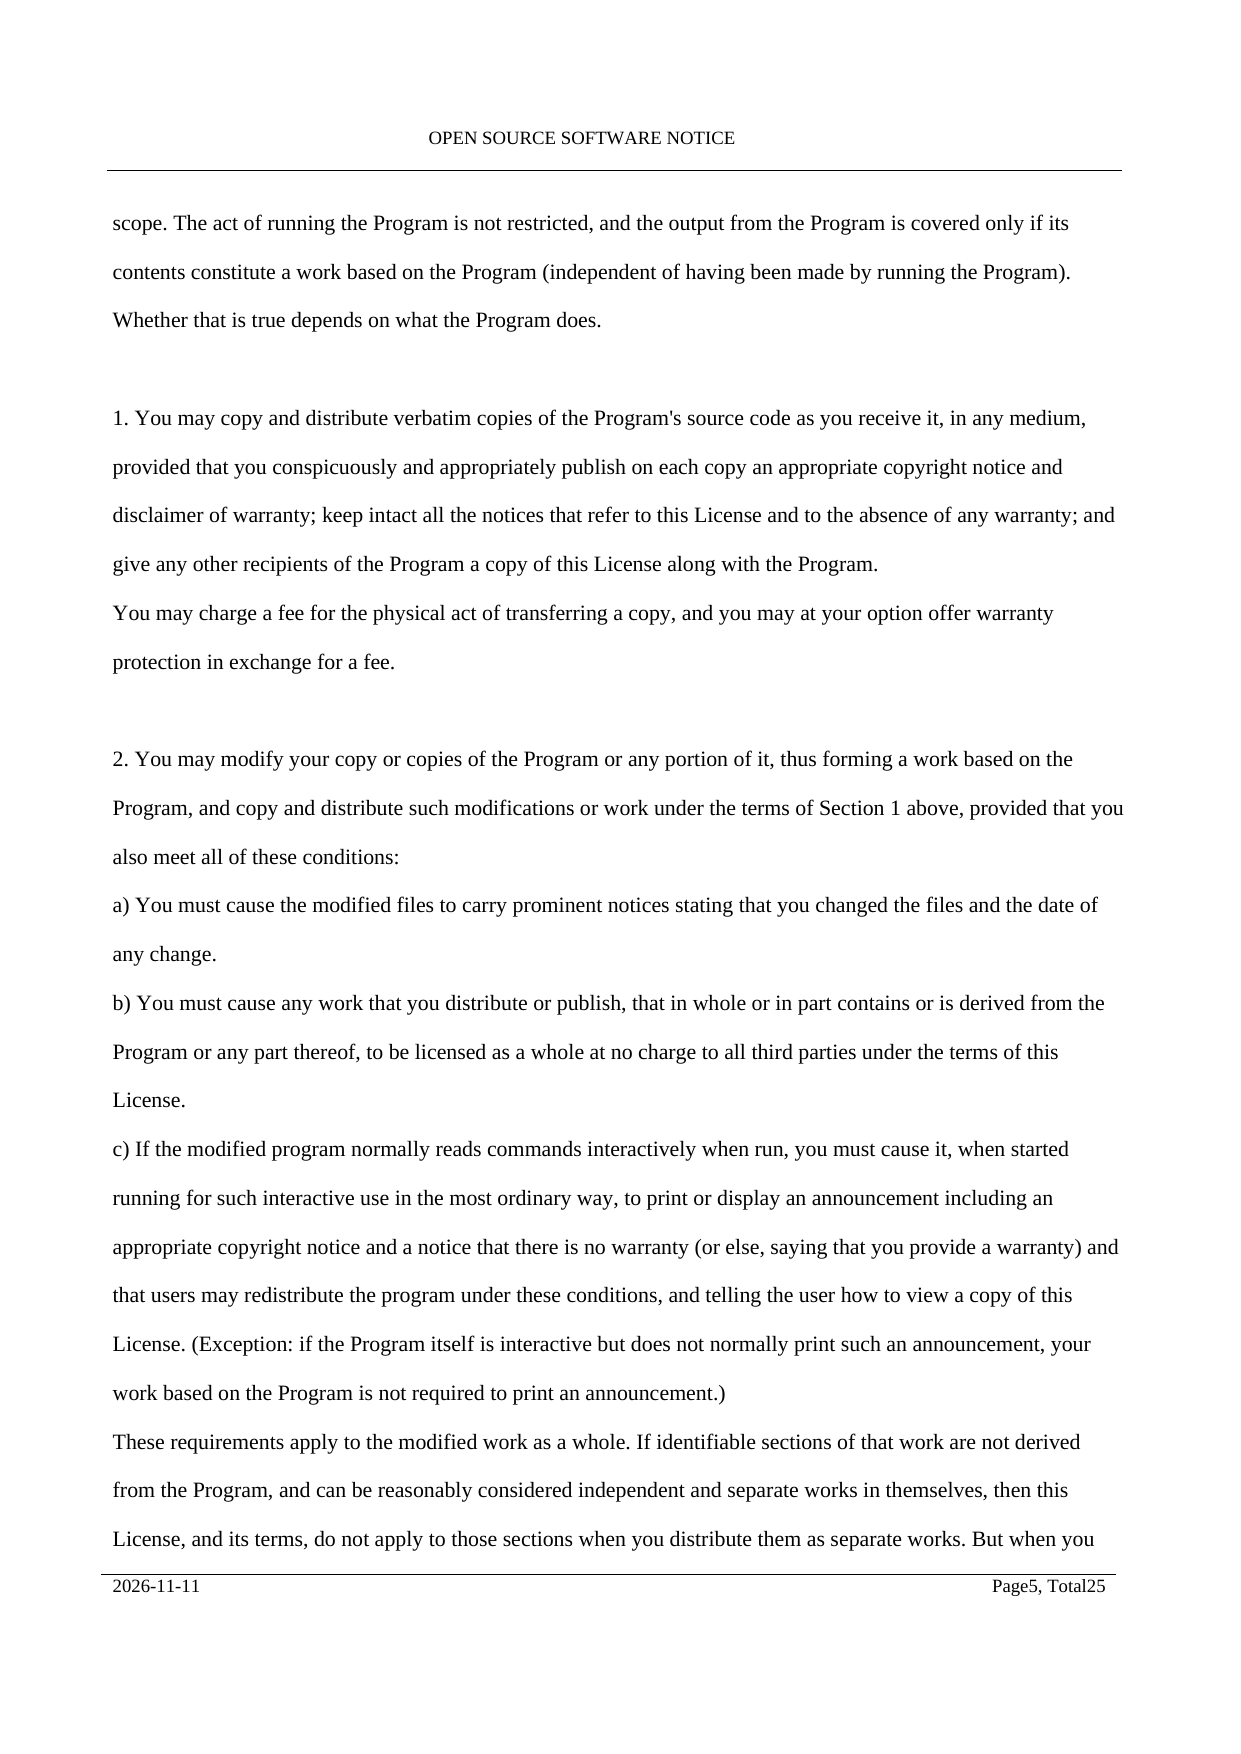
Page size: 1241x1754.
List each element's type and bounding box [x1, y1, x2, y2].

text [112, 206, 1128, 1555]
